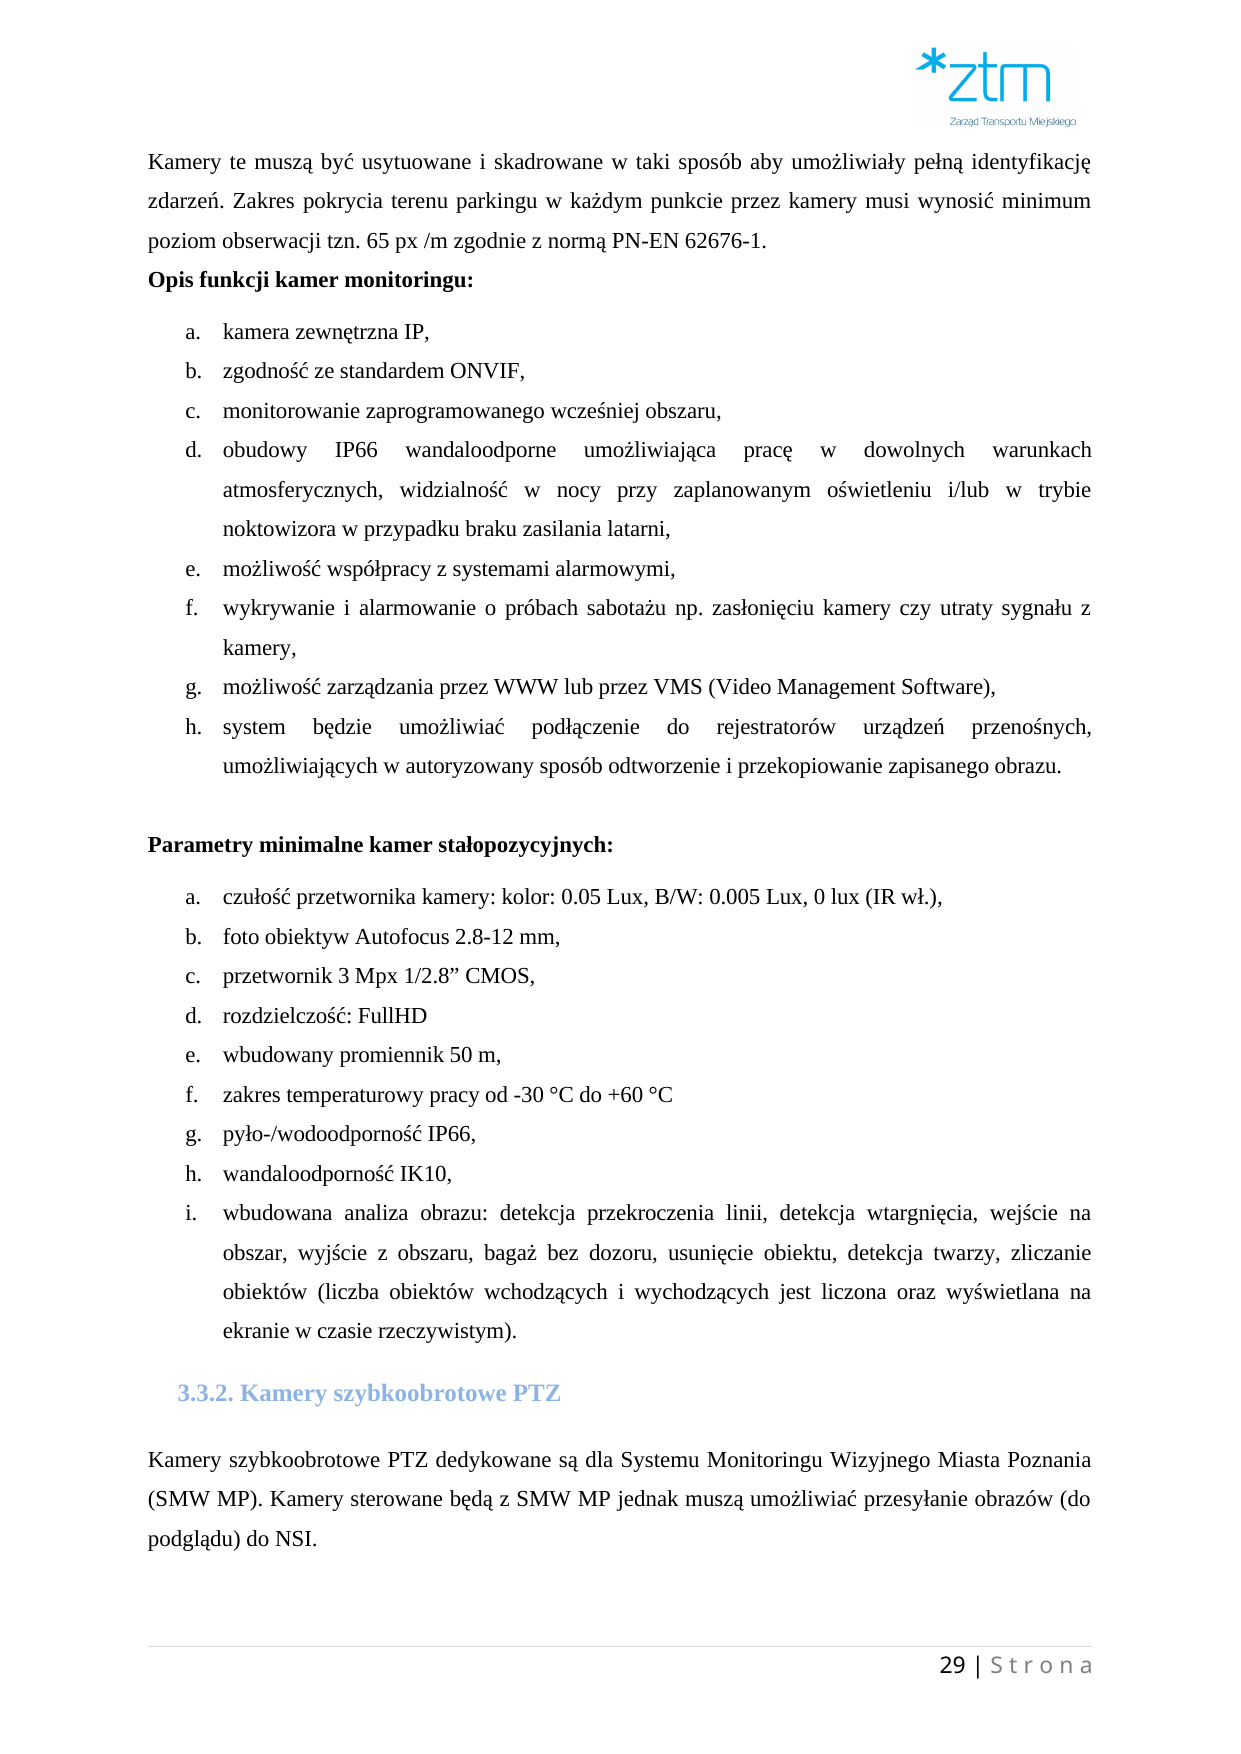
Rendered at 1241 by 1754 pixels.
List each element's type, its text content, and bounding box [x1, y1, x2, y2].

list pyło-/wodoodporność IP66, [185, 1120, 1092, 1147]
picture [912, 45, 1080, 129]
list czułość przetwornika kamery: kolor: 0.05 Lux, B/W: 0.005 Lux, 0 lux (IR wł.), [185, 883, 1092, 910]
list możliwość zarządzania przez WWW lub przez VMS (Video Management Software), [185, 673, 1092, 700]
list wandaloodporność IK10, [185, 1160, 1092, 1186]
text Parametry minimalne kamer stałopozycyjnych: [148, 831, 1092, 858]
list system będzie umożliwiać podłączenie do rejestratorów urządzeń przenośnych, umożliwiających w autoryzowany sposób odtworzenie i przekopiowanie zapisanego obrazu. [185, 713, 1092, 779]
list foto obiektyw Autofocus 2.8-12 mm, [185, 923, 1092, 949]
list zakres temperaturowy pracy od -30 °C do +60 °C [185, 1081, 1092, 1107]
text Opis funkcji kamer monitoringu: [148, 266, 1092, 292]
list wykrywanie i alarmowanie o próbach sabotażu np. zasłonięciu kamery czy utraty sygnału z kamery, [185, 594, 1092, 660]
list rozdzielczość: FullHD [185, 1002, 1092, 1028]
list obudowy IP66 wandaloodporne umożliwiająca pracę w dowolnych warunkach atmosferycznych, widzialność w nocy przy zaplanowanym oświetleniu i/lub w trybie noktowizora w przypadku braku zasilania latarni, [185, 437, 1092, 542]
list zgodność ze standardem ONVIF, [185, 358, 1092, 384]
list wbudowana analiza obrazu: detekcja przekroczenia linii, detekcja wtargnięcia, wejście na obszar, wyjście z obszaru, bagaż bez dozoru, usunięcie obiektu, detekcja twarzy, zliczanie obiektów (liczba obiektów wchodzących i wychodzących jest liczona oraz wyświetlana na ekranie w czasie rzeczywistym). [185, 1199, 1092, 1344]
text Kamery te muszą być usytuowane i skadrowane w taki sposób aby umożliwiały pełną identyfikację zdarzeń. Zakres pokrycia terenu parkingu w każdym punkcie przez kamery musi wynosić minimum poziom obserwacji tzn. 65 px /m zgodnie z normą PN-EN 62676-1. [148, 148, 1092, 253]
list przetwornik 3 Mpx 1/2.8” CMOS, [185, 962, 1092, 989]
list kamera zewnętrzna IP, [185, 318, 1092, 344]
subtitle Kamery szybkoobrotowe PTZ [177, 1378, 1092, 1407]
list monitorowanie zaprogramowanego wcześniej obszaru, [185, 397, 1092, 423]
list możliwość współpracy z systemami alarmowymi, [185, 555, 1092, 581]
text Kamery szybkoobrotowe PTZ dedykowane są dla Systemu Monitoringu Wizyjnego Miasta Poznania (SMW MP). Kamery sterowane będą z SMW MP jednak muszą umożliwiać przesyłanie obrazów (do podglądu) do NSI. [148, 1446, 1092, 1551]
list wbudowany promiennik 50 m, [185, 1041, 1092, 1068]
